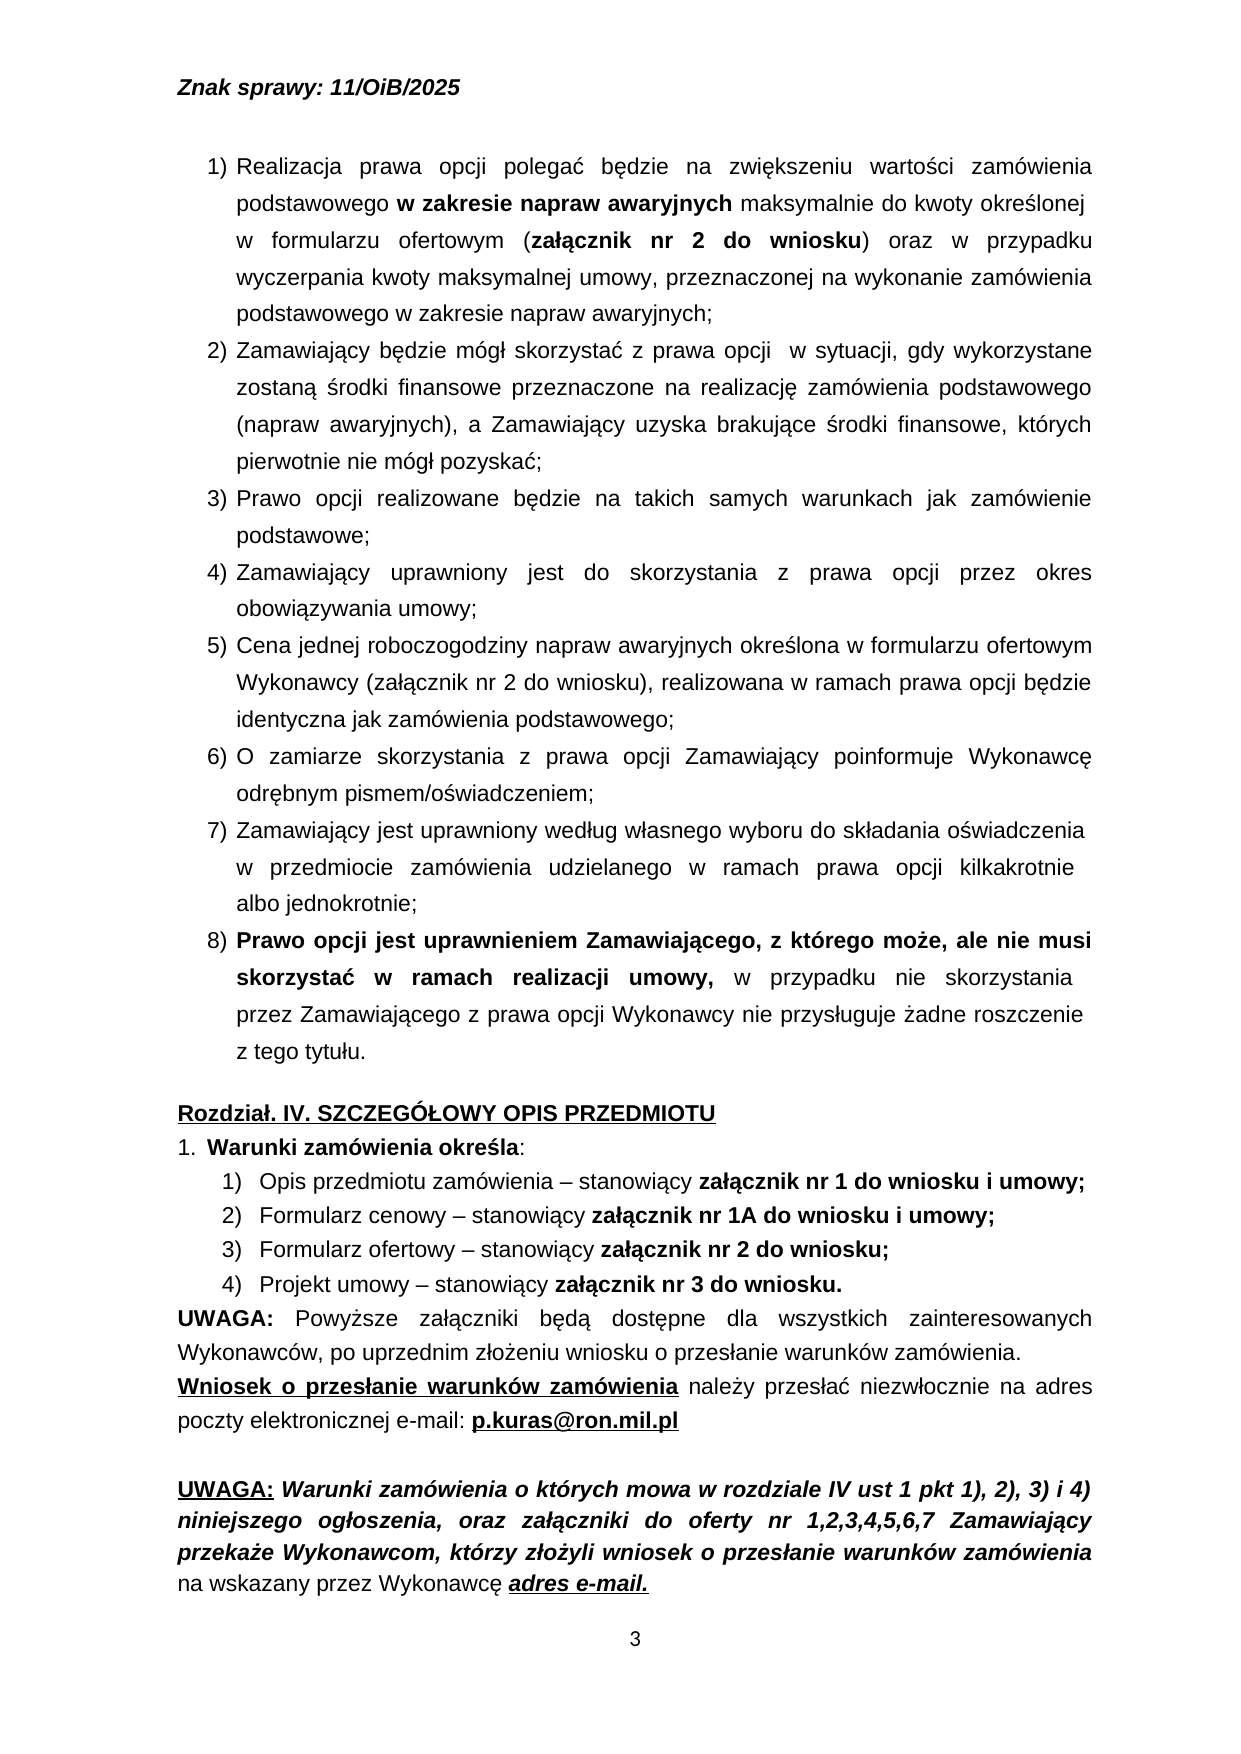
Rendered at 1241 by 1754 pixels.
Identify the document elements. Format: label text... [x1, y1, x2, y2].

list Warunki zamówienia określa: [177, 1134, 1092, 1160]
list Cena jednej roboczogodziny napraw awaryjnych określona w formularzu ofertowym Wykonawcy (załącznik nr 2 do wniosku), realizowana w ramach prawa opcji będzie identyczna jak zamówienia podstawowego; [207, 632, 1092, 732]
text UWAGA: Warunki zamówienia o których mowa w rozdziale IV ust 1 pkt 1), 2), 3) i 4) niniejszego ogłoszenia, oraz załączniki do oferty nr 1,2,3,4,5,6,7 Zamawiający przekaże Wykonawcom, którzy złożyli wniosek o przesłanie warunków zamówienia na wskazany przez Wykonawcę adres e-mail. [177, 1476, 1092, 1597]
text Wniosek o przesłanie warunków zamówienia należy przesłać niezwłocznie na adres poczty elektronicznej e-mail: p.kuras@ron.mil.pl [177, 1373, 1092, 1434]
list Prawo opcji realizowane będzie na takich samych warunkach jak zamówienie podstawowe; [207, 485, 1092, 548]
list Opis przedmiotu zamówienia – stanowiący załącznik nr 1 do wniosku i umowy; [222, 1168, 1092, 1194]
text UWAGA: Powyższe załączniki będą dostępne dla wszystkich zainteresowanych Wykonawców, po uprzednim złożeniu wniosku o przesłanie warunków zamówienia. [177, 1305, 1092, 1365]
list Projekt umowy – stanowiący załącznik nr 3 do wniosku. [222, 1271, 1092, 1297]
list Prawo opcji jest uprawnieniem Zamawiającego, z którego może, ale nie musi skorzystać w ramach realizacji umowy, w przypadku nie skorzystania przez Zamawiającego z prawa opcji Wykonawcy nie przysługuje żadne roszczenie z tego tytułu. [207, 927, 1092, 1064]
list Zamawiający uprawniony jest do skorzystania z prawa opcji przez okres obowiązywania umowy; [207, 558, 1092, 622]
list Formularz cenowy – stanowiący załącznik nr 1A do wniosku i umowy; [222, 1202, 1092, 1229]
list Realizacja prawa opcji polegać będzie na zwiększeniu wartości zamówienia podstawowego w zakresie napraw awaryjnych maksymalnie do kwoty określonej w formularzu ofertowym (załącznik nr 2 do wniosku) oraz w przypadku wyczerpania kwoty maksymalnej umowy, przeznaczonej na wykonanie zamówienia podstawowego w zakresie napraw awaryjnych; [207, 153, 1092, 327]
list Zamawiający jest uprawniony według własnego wyboru do składania oświadczenia w przedmiocie zamówienia udzielanego w ramach prawa opcji kilkakrotnie albo jednokrotnie; [207, 817, 1092, 917]
list O zamiarze skorzystania z prawa opcji Zamawiający poinformuje Wykonawcę odrębnym pismem/oświadczeniem; [207, 743, 1092, 806]
list Zamawiający będzie mógł skorzystać z prawa opcji w sytuacji, gdy wykorzystane zostaną środki finansowe przeznaczone na realizację zamówienia podstawowego (napraw awaryjnych), a Zamawiający uzyska brakujące środki finansowe, których pierwotnie nie mógł pozyskać; [207, 337, 1092, 474]
list Formularz ofertowy – stanowiący załącznik nr 2 do wniosku; [222, 1236, 1092, 1263]
text Rozdział. IV. SZCZEGÓŁOWY OPIS PRZEDMIOTU [177, 1100, 1092, 1126]
